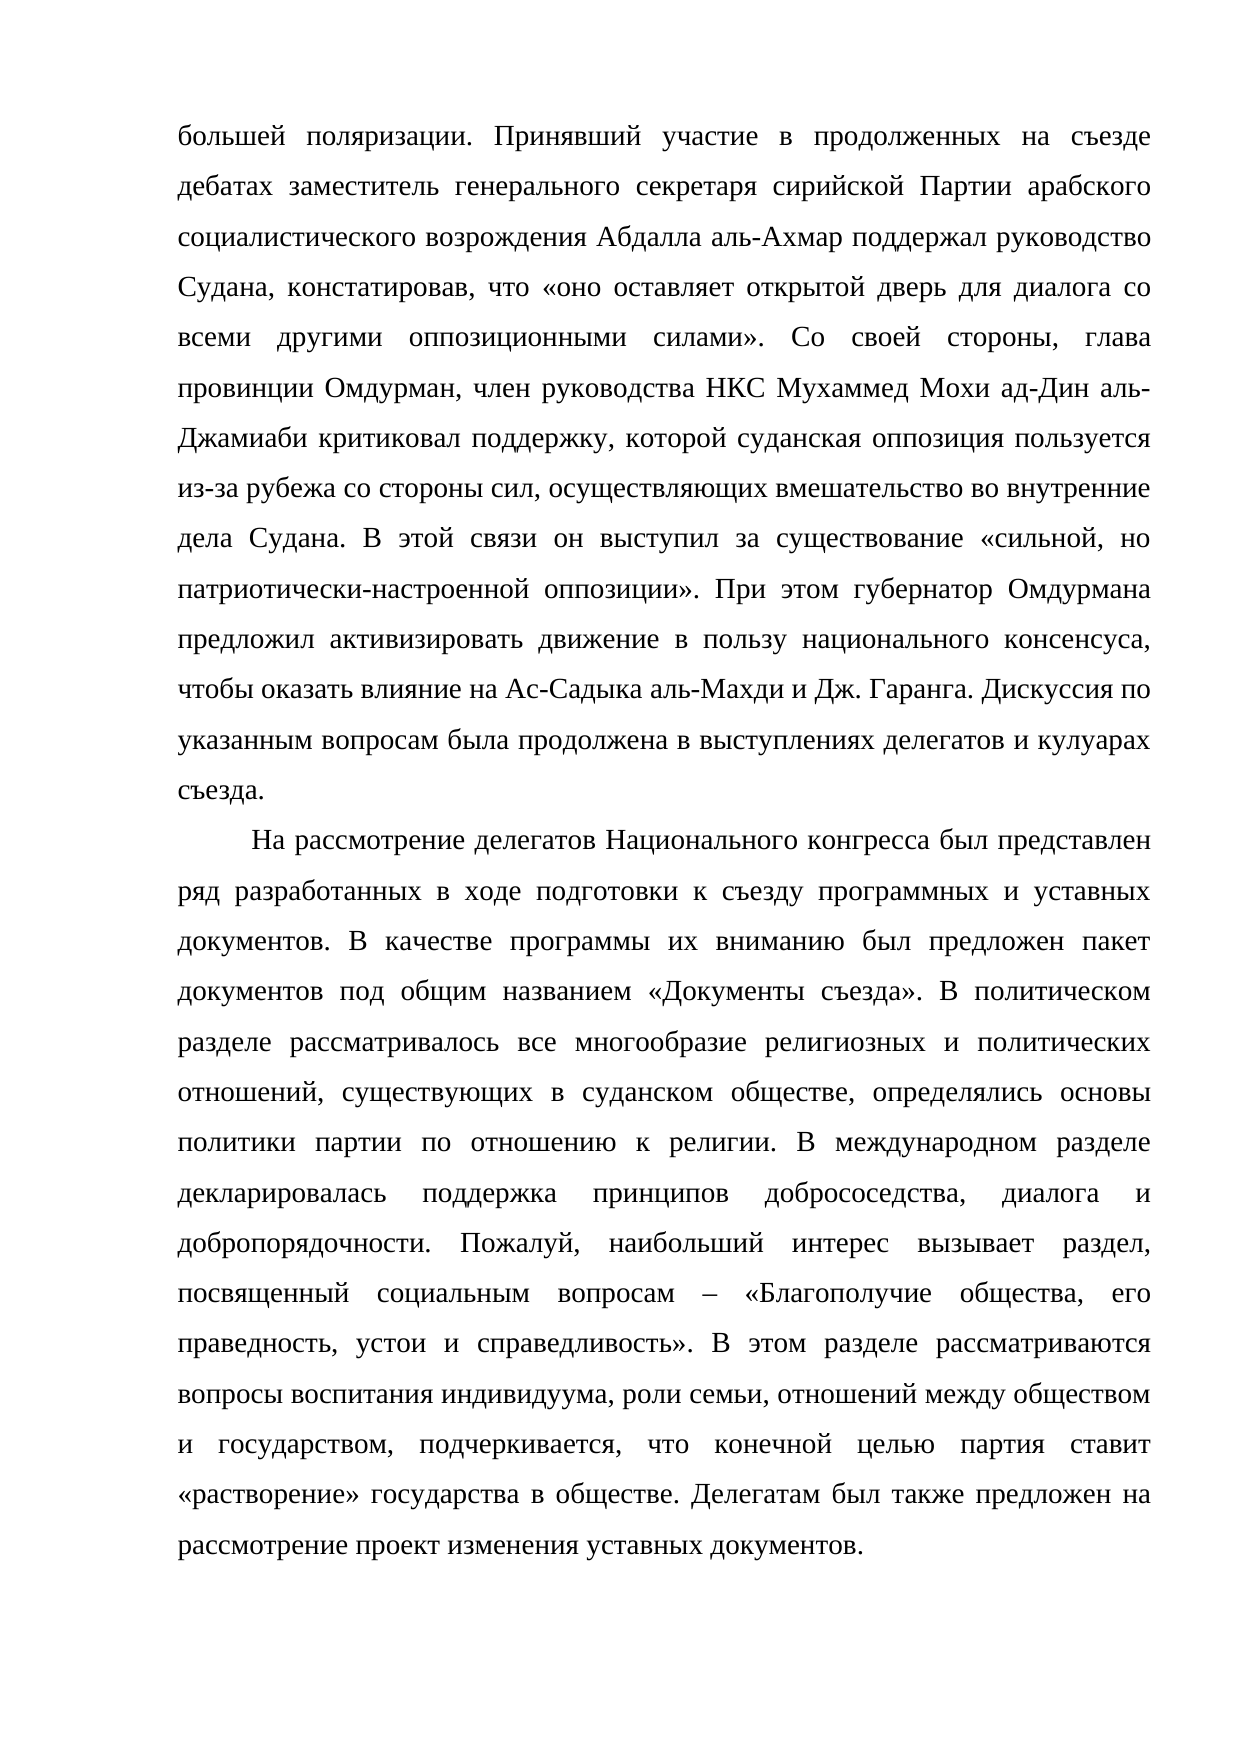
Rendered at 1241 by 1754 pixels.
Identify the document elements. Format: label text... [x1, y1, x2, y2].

text На рассмотрение делегатов Национального конгресса был представлен ряд разработанных в ходе подготовки к съезду программных и уставных документов. В качестве программы их вниманию был предложен пакет документов под общим названием «Документы съезда». В политическом разделе рассматривалось все многообразие религиозных и политических отношений, существующих в суданском обществе, определялись основы политики партии по отношению к религии. В международном разделе декларировалась поддержка принципов добрососедства, диалога и добропорядочности. Пожалуй, наибольший интерес вызывает раздел, посвященный социальным вопросам – «Благополучие общества, его праведность, устои и справедливость». В этом разделе рассматриваются вопросы воспитания индивидуума, роли семьи, отношений между обществом и государством, подчеркивается, что конечной целью партия ставит «растворение» государства в обществе. Делегатам был также предложен на рассмотрение проект изменения уставных документов. [177, 822, 1152, 1560]
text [177, 118, 1152, 806]
